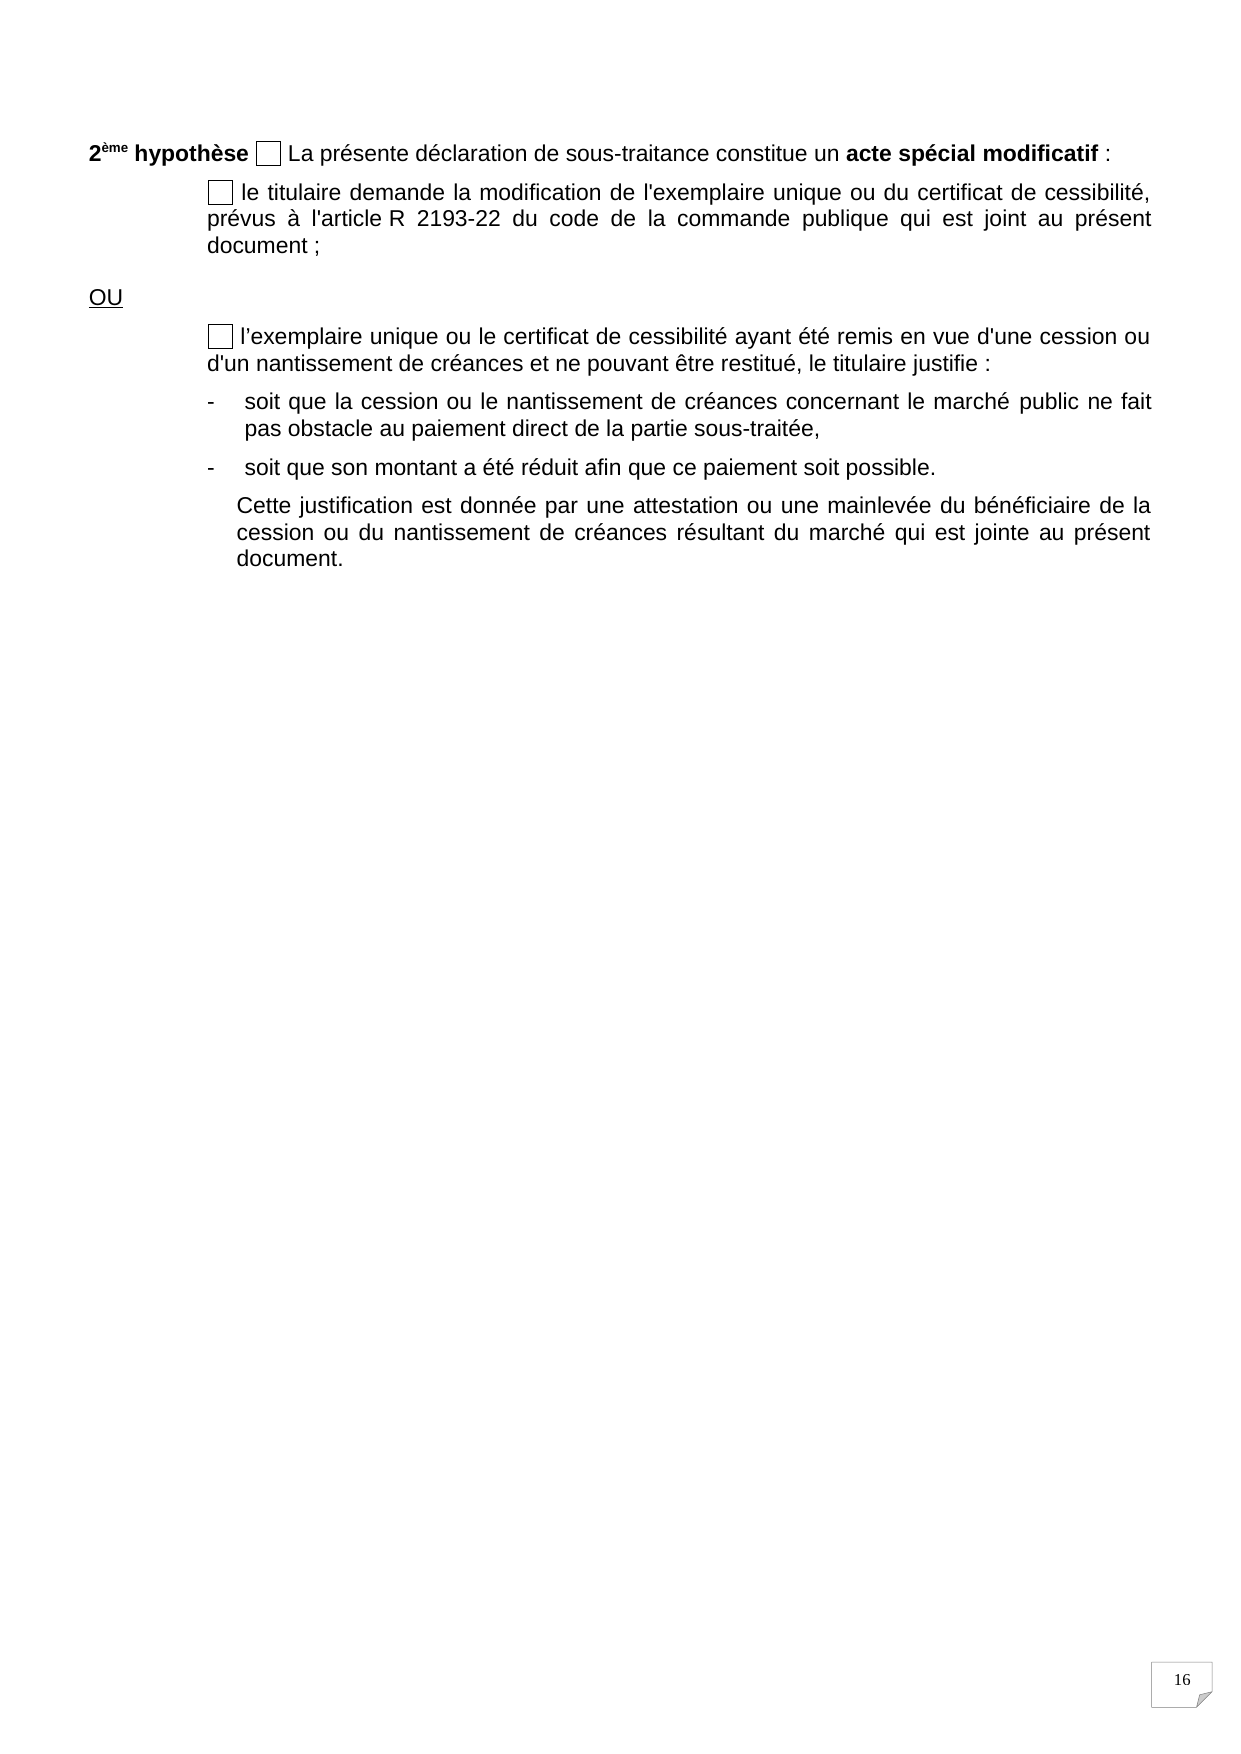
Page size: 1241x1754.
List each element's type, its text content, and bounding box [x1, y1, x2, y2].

list soit que son montant a été réduit afin que ce paiement soit possible. [207, 453, 1152, 480]
list soit que la cession ou le nantissement de créances concernant le marché public ne fait pas obstacle au paiement direct de la partie sous-traitée, [207, 388, 1152, 441]
text 2ème hypothèse La présente déclaration de sous-traitance constitue un acte spécial modificatif : [89, 140, 1152, 166]
text le titulaire demande la modification de l'exemplaire unique ou du certificat de cessibilité, prévus à l'article R 2193-22 du code de la commande publique qui est joint au présent document ; [207, 179, 1152, 258]
text l’exemplaire unique ou le certificat de cessibilité ayant été remis en vue d'une cession ou d'un nantissement de créances et ne pouvant être restitué, le titulaire justifie : [207, 323, 1152, 376]
text Cette justification est donnée par une attestation ou une mainlevée du bénéficiaire de la cession ou du nantissement de créances résultant du marché qui est jointe au présent document. [236, 492, 1152, 571]
text OU [89, 284, 1152, 311]
